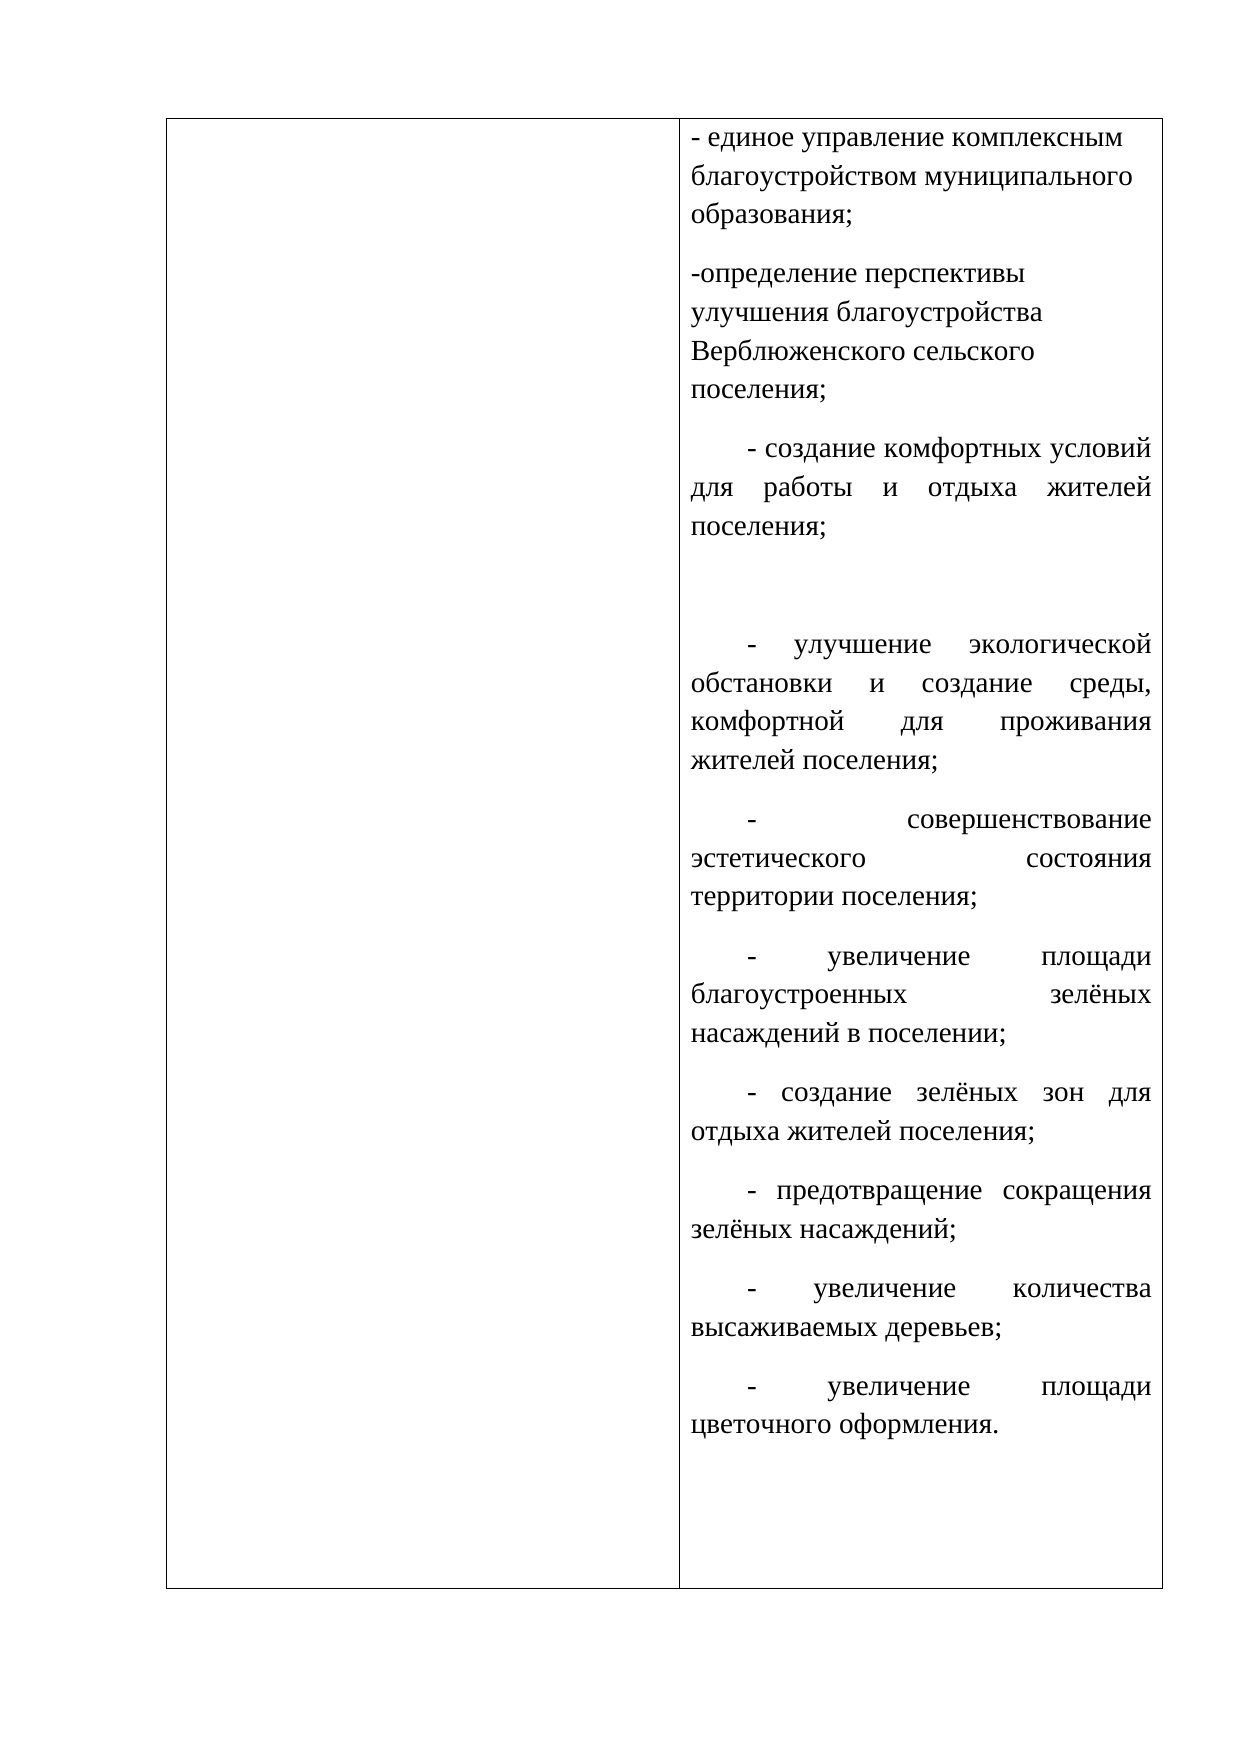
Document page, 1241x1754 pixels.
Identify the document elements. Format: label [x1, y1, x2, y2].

table_cell [167, 119, 679, 1588]
table_cell [680, 119, 1162, 1588]
